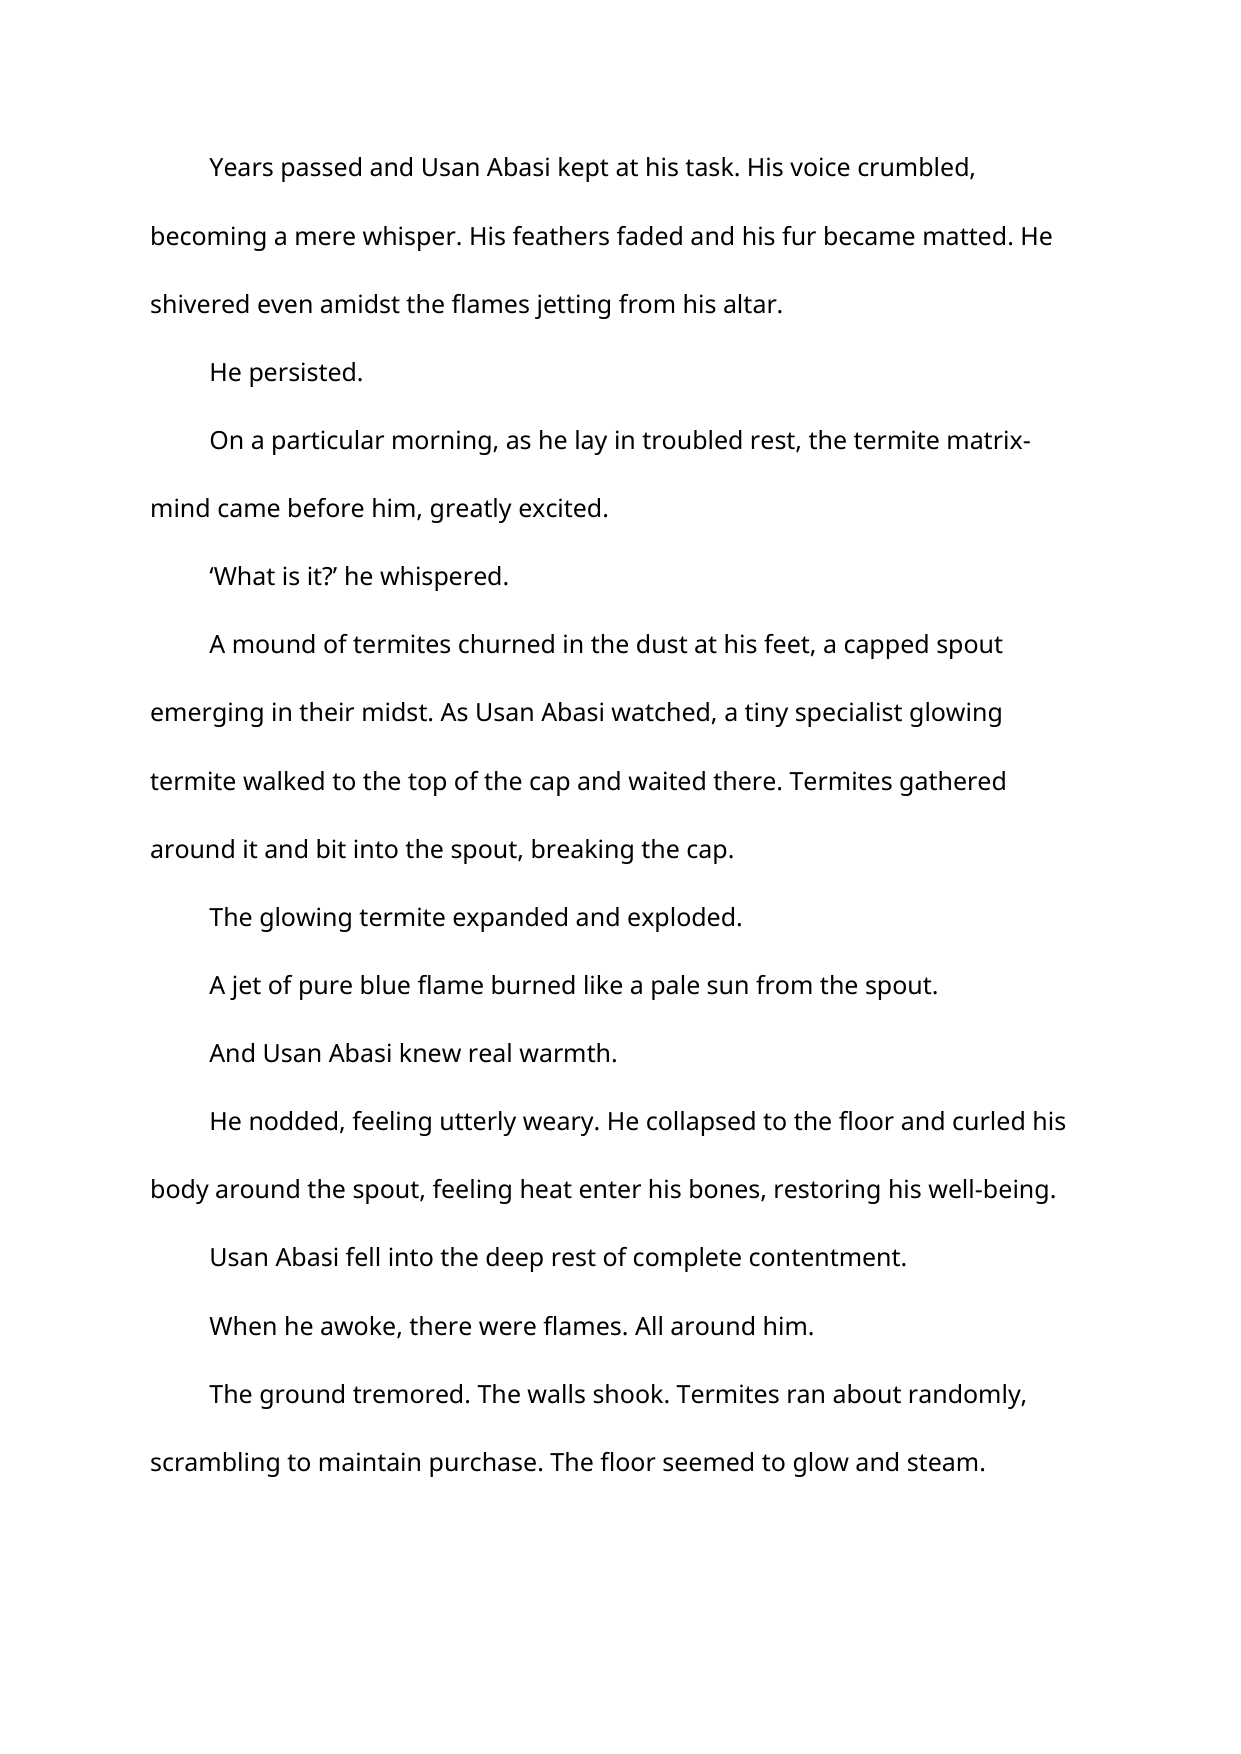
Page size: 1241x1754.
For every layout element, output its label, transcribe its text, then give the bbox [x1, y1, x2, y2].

text Years passed and Usan Abasi kept at his task. His voice crumbled, becoming a mere whisper. His feathers faded and his fur became matted. He shivered even amidst the flames jetting from his altar. [150, 150, 1090, 320]
text He persisted. [150, 354, 1090, 388]
text And Usan Abasi knew real warmth. [150, 1036, 1090, 1070]
text On a particular morning, as he lay in troubled rest, the termite matrix-mind came before him, greatly excited. [150, 422, 1090, 525]
text He nodded, feeling utterly weary. He collapsed to the floor and curled his body around the spout, feeling heat enter his bones, restoring his well-being. [150, 1104, 1090, 1206]
text Usan Abasi fell into the deep rest of complete contentment. [150, 1240, 1090, 1274]
text ‘What is it?’ he whispered. [150, 559, 1090, 593]
text A mound of termites churned in the dust at his feet, a capped spout emerging in their midst. As Usan Abasi watched, a tiny specialist glowing termite walked to the top of the cap and waited there. Termites gathered around it and bit into the spout, breaking the cap. [150, 627, 1090, 865]
text The ground tremored. The walls shook. Termites ran about randomly, scrambling to maintain purchase. The floor seemed to glow and steam. [150, 1376, 1090, 1478]
text When he awoke, there were flames. All around him. [150, 1308, 1090, 1342]
text The glowing termite expanded and exploded. [150, 899, 1090, 933]
text A jet of pure blue flame burned like a pale sun from the spout. [150, 967, 1090, 1002]
